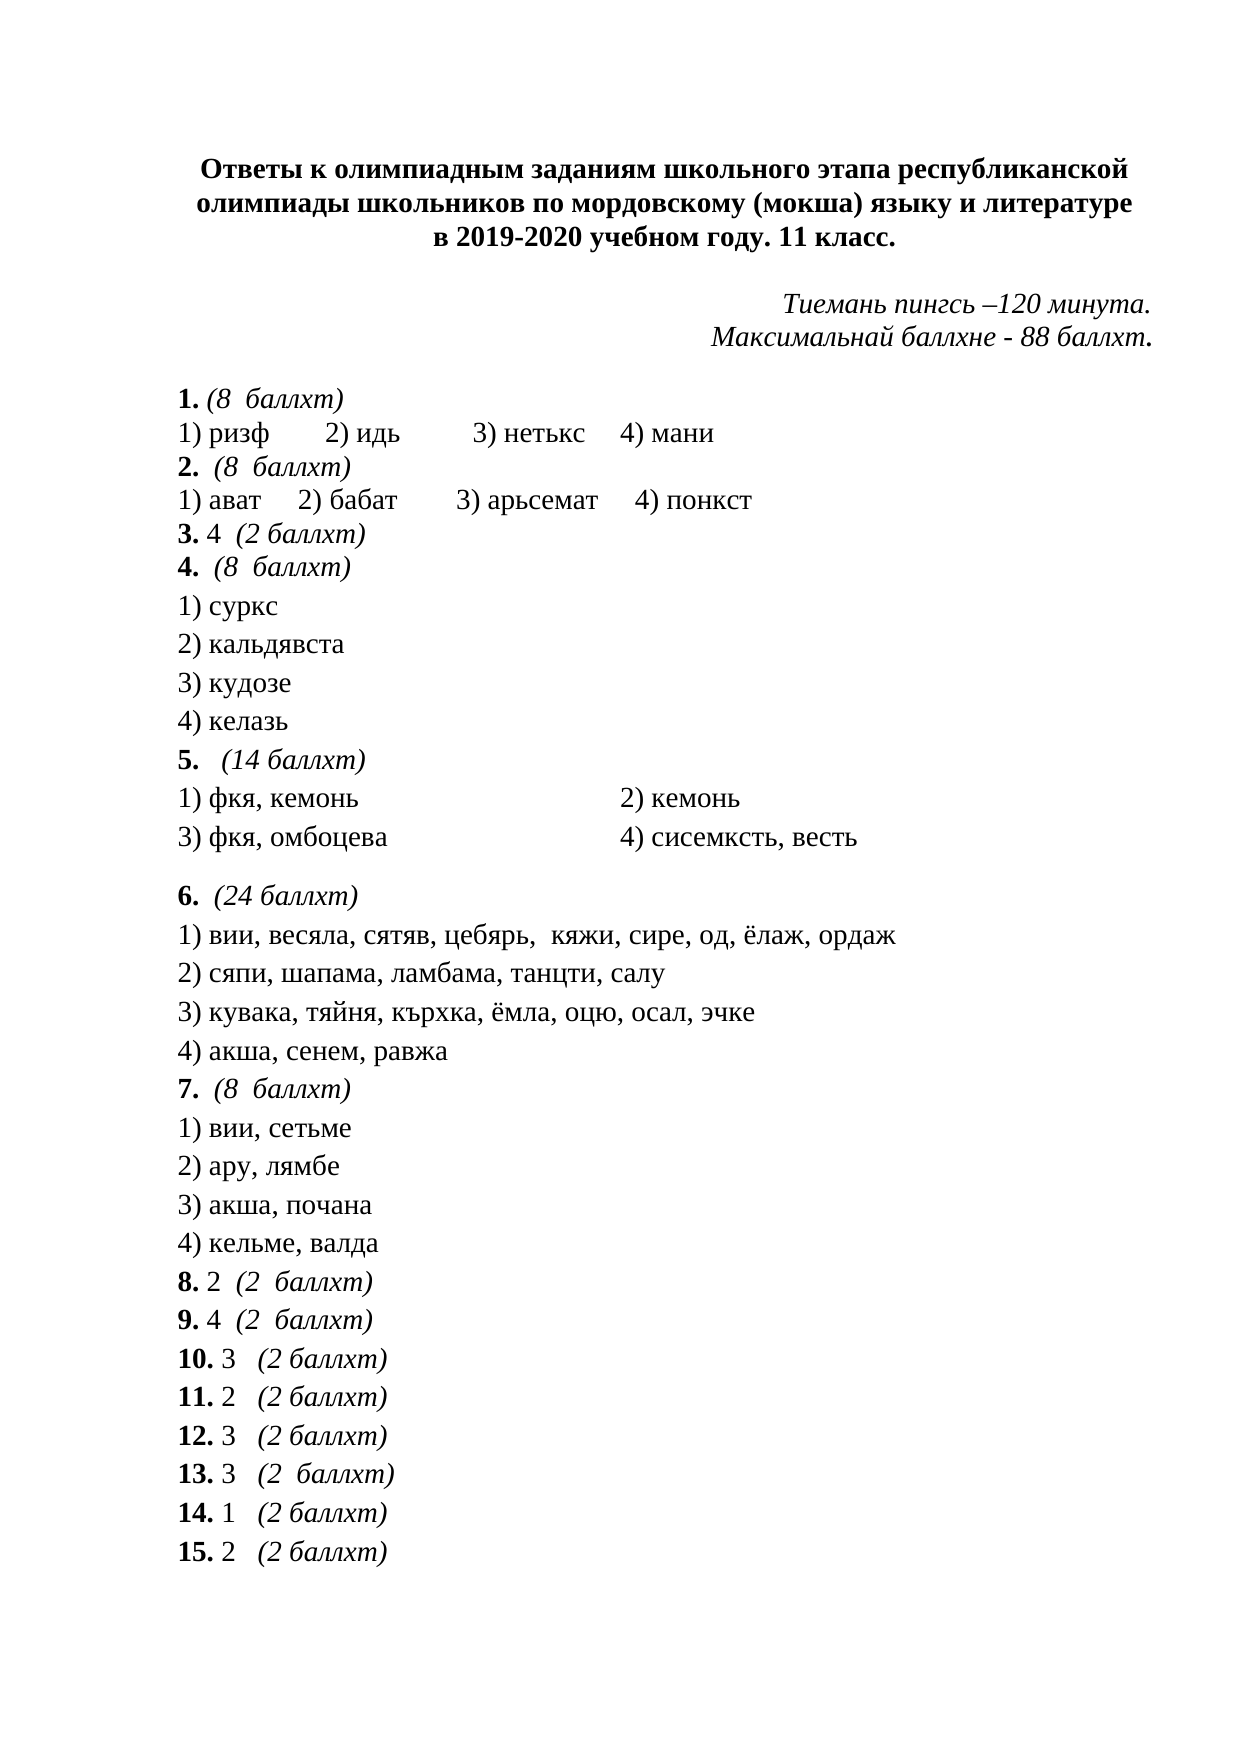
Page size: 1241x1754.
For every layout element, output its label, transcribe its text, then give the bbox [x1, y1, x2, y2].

list 4. (8 баллхт) [177, 549, 1152, 583]
list 5. (14 баллхт) [177, 742, 1152, 776]
list 8. 2 (2 баллхт) [177, 1264, 1152, 1297]
text в 2019-2020 учебном году. 11 класс. [177, 219, 1152, 252]
list 14. 1 (2 баллхт) [177, 1495, 1152, 1529]
list 11. 2 (2 баллхт) [177, 1379, 1152, 1413]
text 1) ризф 2) идь 3) нетькс 4) мани [177, 415, 1152, 449]
text 2. (8 баллхт) [177, 449, 1152, 482]
list 1) вии, сетьме [177, 1110, 1152, 1143]
text 3. 4 (2 баллхт) [177, 516, 1152, 549]
text Ответы к олимпиадным заданиям школьного этапа республиканской олимпиады школьников по мордовскому (мокша) языку и литературе [177, 152, 1152, 219]
list 12. 3 (2 баллхт) [177, 1418, 1152, 1452]
text 1) ават 2) бабат 3) арьсемат 4) понкст [177, 482, 1152, 516]
list 7. (8 баллхт) [177, 1071, 1152, 1105]
list 2) ару, лямбе [177, 1148, 1152, 1182]
text 6. (24 баллхт) [177, 878, 1152, 912]
list 1) фкя, кемонь 2) кемонь [177, 781, 1152, 814]
list 13. 3 (2 баллхт) [177, 1457, 1152, 1490]
list 4) келазь [177, 703, 1152, 737]
list 15. 2 (2 баллхт) [177, 1534, 1152, 1567]
list 9. 4 (2 баллхт) [177, 1302, 1152, 1336]
list 1) вии, весяла, сятяв, цебярь, кяжи, сире, од, ёлаж, ордаж [177, 917, 1152, 951]
text Тиемань пингсь –120 минута. [148, 286, 1152, 319]
text 1. (8 баллхт) [177, 382, 1152, 415]
list 2) кальдявста [177, 626, 1152, 660]
list 1) суркс [177, 588, 1152, 621]
text Максимальнай баллхне - 88 баллхт. [148, 319, 1152, 353]
list 3) акша, почана [177, 1187, 1152, 1220]
list 3) кудозе [177, 665, 1152, 698]
list 10. 3 (2 баллхт) [177, 1341, 1152, 1374]
list 4) акша, сенем, равжа [177, 1033, 1152, 1066]
list 4) кельме, валда [177, 1225, 1152, 1259]
list 3) фкя, омбоцева 4) сисемксть, весть [177, 819, 1152, 853]
list 3) кувака, тяйня, кърхка, ёмла, оцю, осал, эчке [177, 994, 1152, 1028]
list 2) сяпи, шапама, ламбама, танцти, салу [177, 956, 1152, 989]
